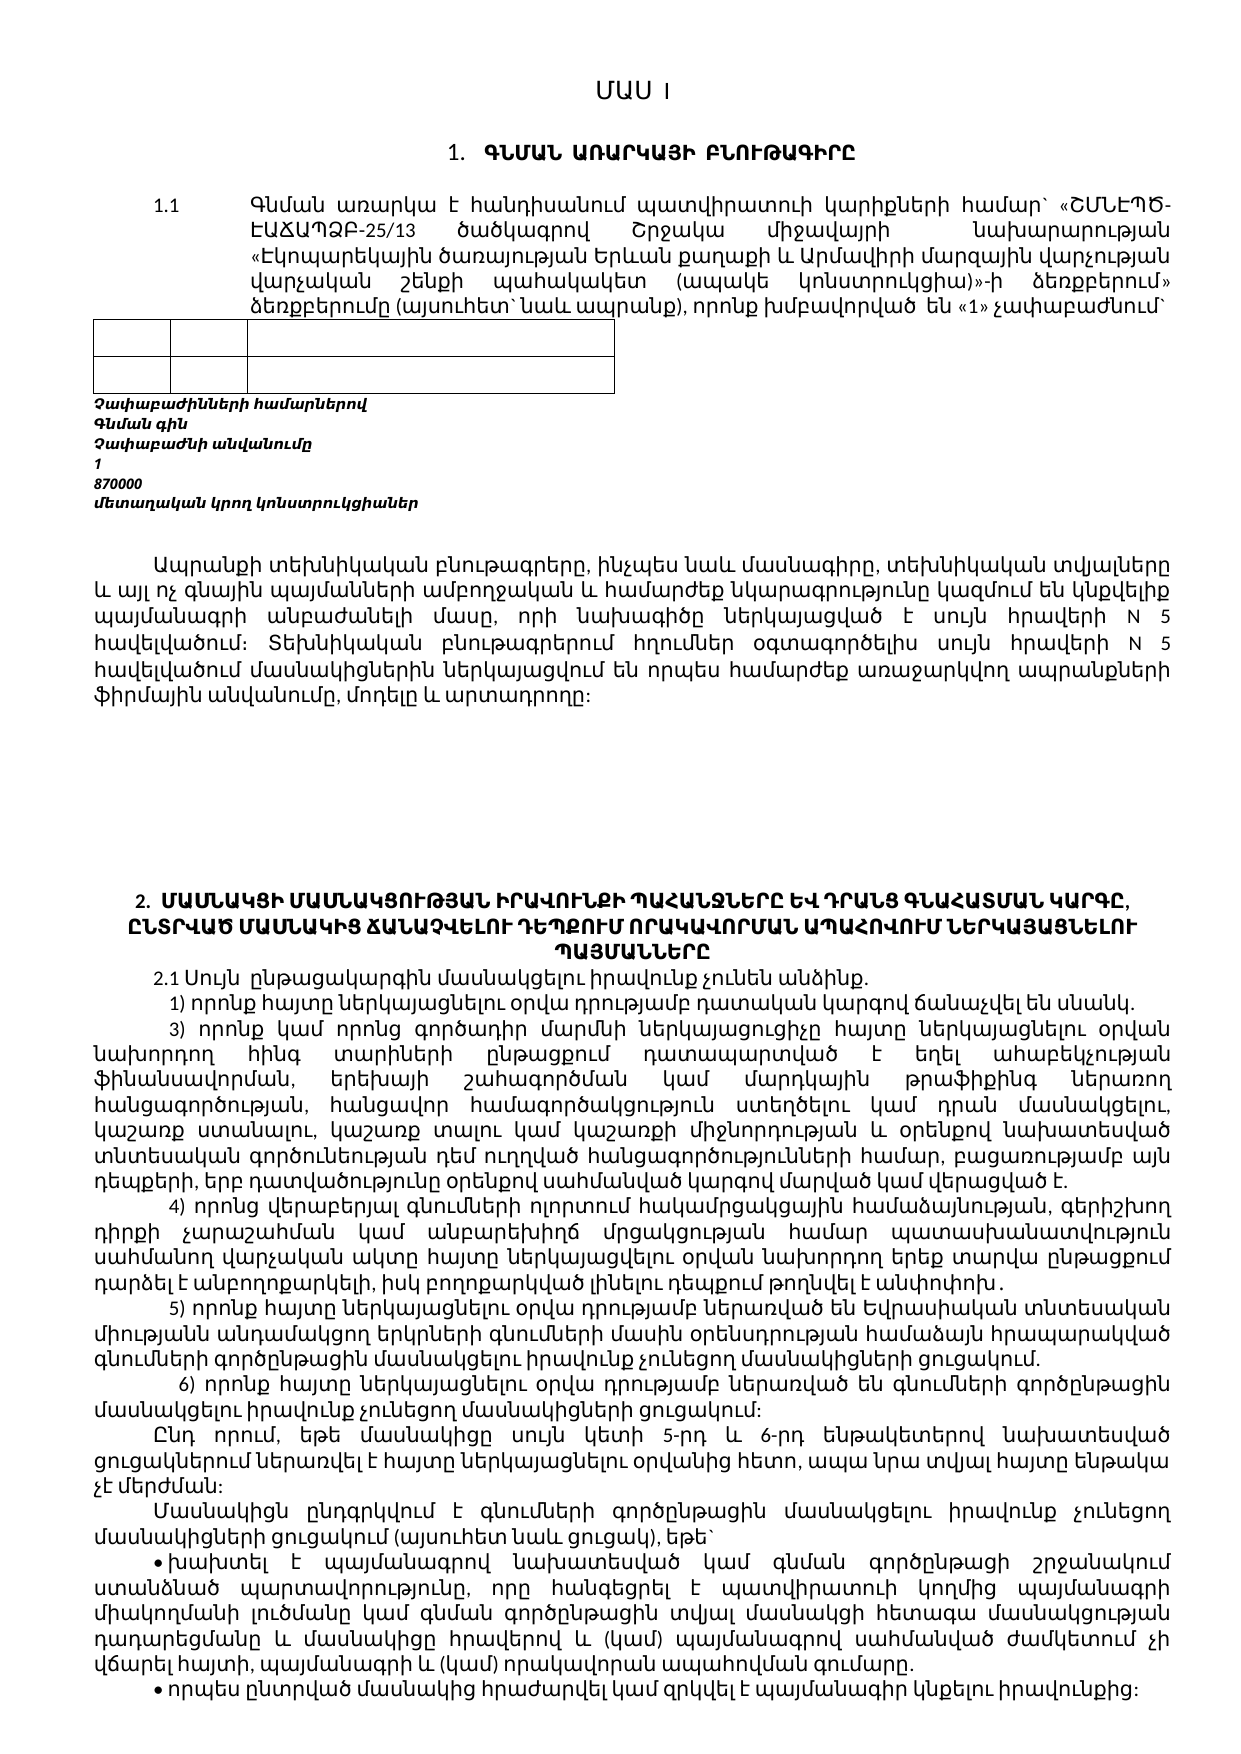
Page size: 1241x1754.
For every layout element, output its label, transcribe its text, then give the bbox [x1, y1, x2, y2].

subtitle Գնման առարկա է հանդիսանում պատվիրատուի կարիքների համար` «ՇՄՆԷՊԾ-ԷԱՃԱՊՁԲ-25/13 ծածկագրով Շրջակա միջավայրի նախարարության «Էկոպարեկային ծառայության Երևան քաղաքի և Արմավիրի մարզային վարչության վարչական շենքի պահակակետ (ապակե կոնստրուկցիա)»-ի ձեռքբերում» ձեռքբերումը (այսուհետ` նաև ապրանք), որոնք խմբավորված են «1» չափաբաժնում` [153, 192, 1171, 319]
text 4) որոնց վերաբերյալ գնումների ոլորտում հակամրցակցային համաձայնության, գերիշխող դիրքի չարաշահման կամ անբարեխիղճ մրցակցության համար պատասխանատվություն սահմանող վարչական ակտը հայտը ներկայացվելու օրվան նախորդող երեք տարվա ընթացքում դարձել է անբողոքարկելի, իսկ բողոքարկված լինելու դեպքում թողնվել է անփոփոխ․ [94, 1194, 1171, 1295]
text 6) որոնք հայտը ներկայացնելու օրվա դրությամբ ներառված են գնումների գործընթացին մասնակցելու իրավունք չունեցող մասնակիցների ցուցակում: [94, 1372, 1171, 1422]
text 1) որոնք հայտը ներկայացնելու օրվա դրությամբ դատական կարգով ճանաչվել են սնանկ. [94, 990, 1171, 1016]
text 3) որոնք կամ որոնց գործադիր մարմնի ներկայացուցիչը հայտը ներկայացնելու օրվան նախորդող հինգ տարիների ընթացքում դատապարտված է եղել ահաբեկչության ֆինանսավորման, երեխայի շահագործման կամ մարդկային թրաֆիքինգ ներառող հանցագործության, հանցավոր համագործակցություն ստեղծելու կամ դրան մասնակցելու, կաշառք ստանալու, կաշառք տալու կամ կաշառքի միջնորդության և օրենքով նախատեսված տնտեսական գործունեության դեմ ուղղված հանցագործությունների համար, բացառությամբ այն դեպքերի, երբ դատվածությունը օրենքով սահմանված կարգով մարված կամ վերացված է. [94, 1016, 1171, 1194]
list ԳՆՄԱՆ ԱՌԱՐԿԱՅԻ ԲՆՈՒԹԱԳԻՐԸ [131, 136, 1171, 167]
text • խախտել է պայմանագրով նախատեսված կամ գնման գործընթացի շրջանակում ստանձնած պարտավորությունը, որը հանգեցրել է պատվիրատուի կողմից պայմանագրի միակողմանի լուծմանը կամ գնման գործընթացին տվյալ մասնակցի հետագա մասնակցության դադարեցմանը և մասնակիցը հրավերով և (կամ) պայմանագրով սահմանված ժամկետում չի վճարել հայտի, պայմանագրի և (կամ) որակավորան ապահովման գումարը. [94, 1549, 1171, 1677]
text 2. ՄԱՍՆԱԿՑԻ ՄԱՍՆԱԿՑՈՒԹՅԱՆ ԻՐԱՎՈՒՆՔԻ ՊԱՀԱՆՋՆԵՐԸ ԵՎ ԴՐԱՆՑ ԳՆԱՀԱՏՄԱՆ ԿԱՐԳԸ, ԸՆՏՐՎԱԾ ՄԱՍՆԱԿԻՑ ՃԱՆԱՉՎԵԼՈՒ ԴԵՊՔՈՒՄ ՈՐԱԿԱՎՈՐՄԱՆ ԱՊԱՀՈՎՈՒՄ ՆԵՐԿԱՅԱՑՆԵԼՈՒ ՊԱՅՄԱՆՆԵՐԸ [94, 889, 1171, 965]
text 2.1 Սույն ընթացակարգին մասնակցելու իրավունք չունեն անձինք. [94, 965, 1171, 990]
text 5) որոնք հայտը ներկայացնելու օրվա դրությամբ ներառված են Եվրասիական տնտեսական միությանն անդամակցող երկրների գնումների մասին օրենսդրության համաձայն հրապարակված գնումների գործընթացին մասնակցելու իրավունք չունեցող մասնակիցների ցուցակում. [94, 1295, 1171, 1372]
text Ապրանքի տեխնիկական բնութագրերը, ինչպես նաև մասնագիրը, տեխնիկական տվյալները և այլ ոչ գնային պայմանների ամբողջական և համարժեք նկարագրությունը կազմում են կնքվելիք պայմանագրի անբաժանելի մասը, որի նախագիծը ներկայացված է սույն հրավերի N 5 հավելվածում։ Տեխնիկական բնութագրերում հղումներ օգտագործելիս սույն հրավերի N 5 հավելվածում մասնակիցներին ներկայացվում են որպես համարժեք առաջարկվող ապրանքների ֆիրմային անվանումը, մոդելը և արտադրողը: [94, 552, 1171, 708]
text • որպես ընտրված մասնակից հրաժարվել կամ զրկվել է պայմանագիր կնքելու իրավունքից: [94, 1677, 1171, 1702]
text ՄԱՍ I [94, 75, 1171, 106]
text Ընդ որում, եթե մասնակիցը սույն կետի 5-րդ և 6-րդ ենթակետերով նախատեսված ցուցակներում ներառվել է հայտը ներկայացնելու օրվանից հետո, ապա նրա տվյալ հայտը ենթակա չէ մերժման: [94, 1422, 1171, 1499]
text Մասնակիցն ընդգրկվում է գնումների գործընթացին մասնակցելու իրավունք չունեցող մասնակիցների ցուցակում (այսուհետ նաև ցուցակ), եթե` [94, 1499, 1171, 1549]
